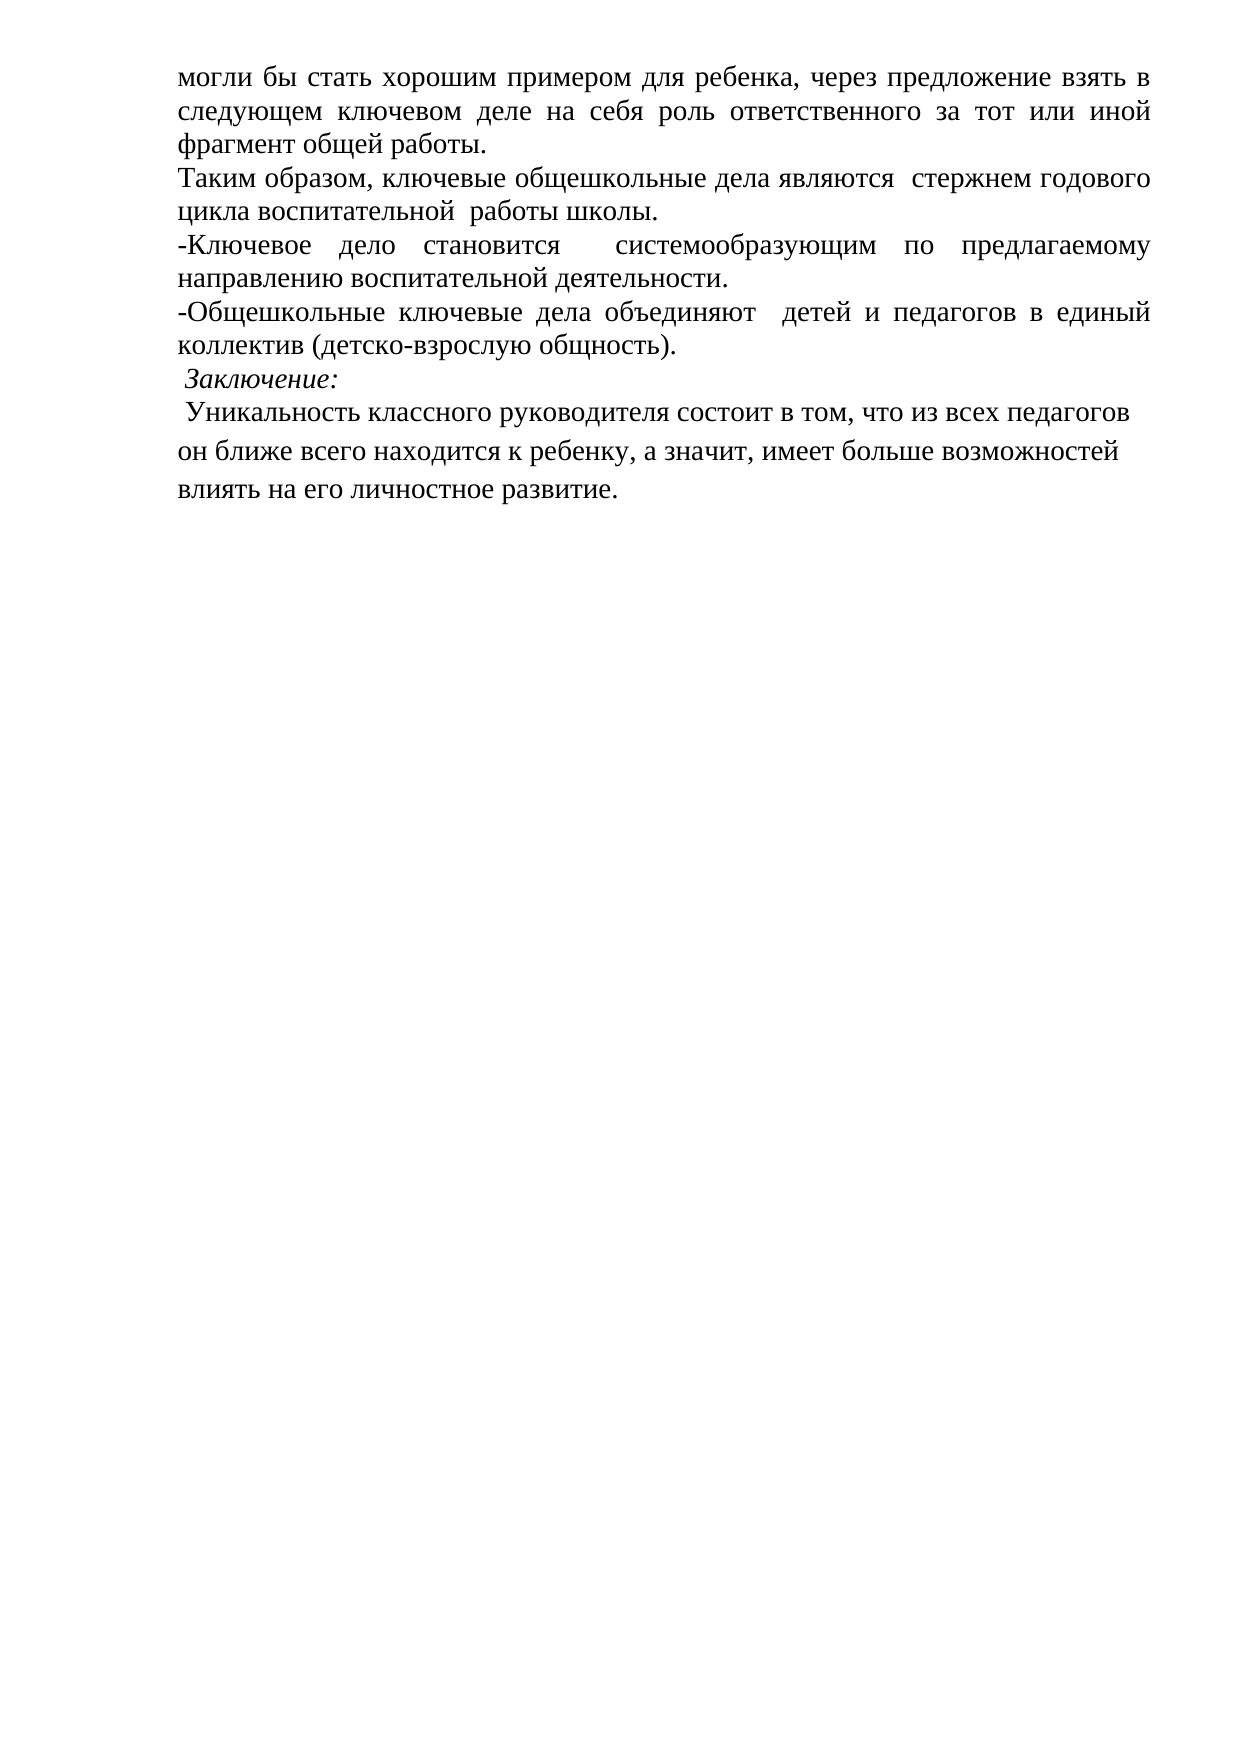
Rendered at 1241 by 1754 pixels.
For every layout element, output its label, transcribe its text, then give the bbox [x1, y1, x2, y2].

text Уникальность классного руководителя состоит в том, что из всех педагогов он ближе всего находится к ребенку, а значит, имеет больше возможностей влиять на его личностное развитие. [177, 394, 1152, 505]
text Заключение: [177, 361, 1152, 394]
text -Ключевое дело становится системообразующим по предлагаемому направлению воспитательной деятельности. [177, 227, 1152, 294]
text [177, 59, 1152, 160]
text Таким образом, ключевые общешкольные дела являются стержнем годового цикла воспитательной работы школы. [177, 160, 1152, 227]
text -Общешкольные ключевые дела объединяют детей и педагогов в единый коллектив (детско-взрослую общность). [177, 294, 1152, 361]
